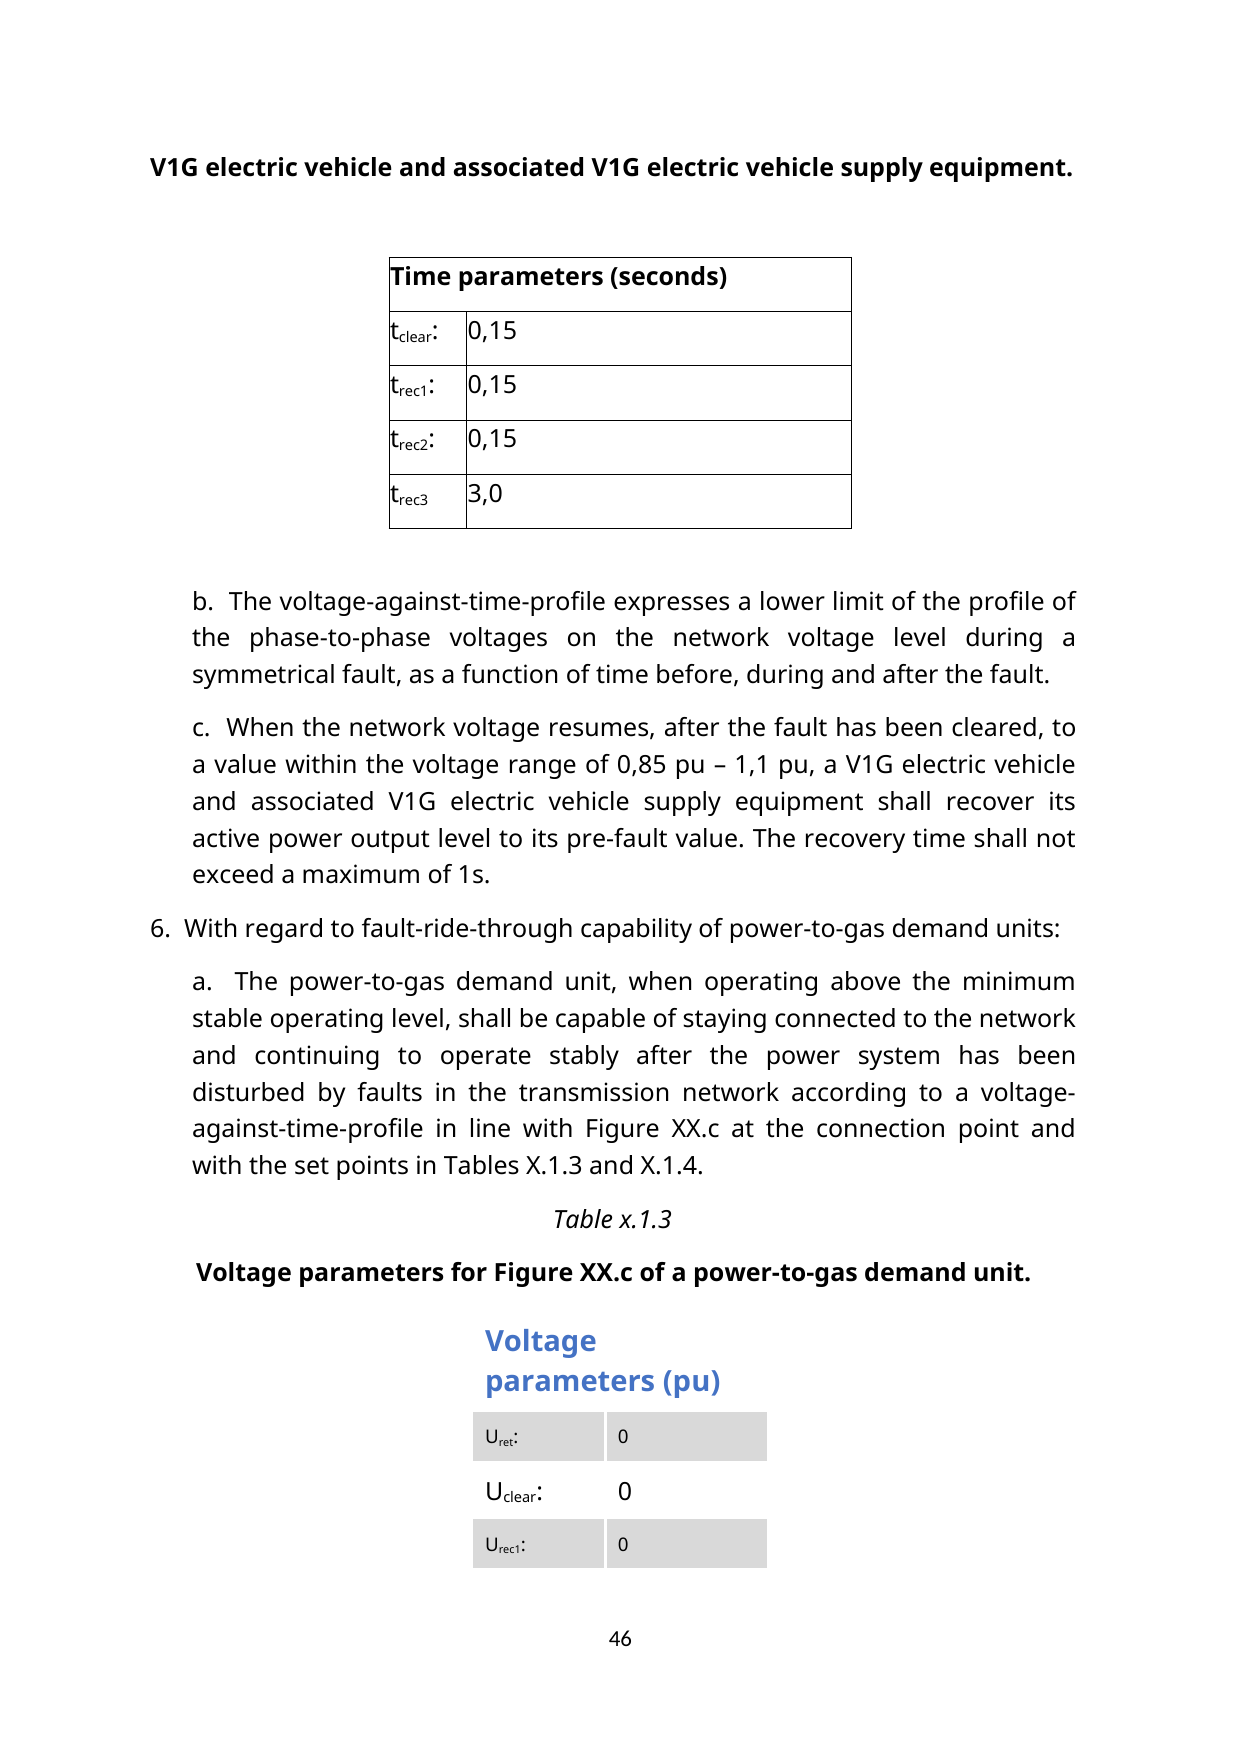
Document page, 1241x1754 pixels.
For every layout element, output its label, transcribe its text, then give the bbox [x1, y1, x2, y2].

text Voltage parameters for Figure XX.c of a power-to-gas demand unit. [150, 1255, 1077, 1289]
table_cell Urec1: [473, 1519, 604, 1568]
table_cell 0,15 [467, 421, 851, 474]
table_header Time parameters (seconds) [390, 258, 851, 311]
table_cell 0 [607, 1519, 767, 1568]
table_cell 3,0 [467, 475, 851, 528]
table_cell Uret: [473, 1412, 604, 1461]
table_cell trec2: [390, 421, 466, 474]
text c. When the network voltage resumes, after the fault has been cleared, to a value within the voltage range of 0,85 pu – 1,1 pu, a V1G electric vehicle and associated V1G electric vehicle supply equipment shall recover its active power output level to its pre-fault value. The recovery time shall not exceed a maximum of 1s. [192, 710, 1077, 891]
table_cell 0,15 [467, 312, 851, 365]
table_cell 0,15 [467, 366, 851, 420]
table_cell 0 [607, 1412, 767, 1461]
table_cell 0 [607, 1461, 767, 1519]
table_cell trec3 [390, 475, 466, 528]
table_cell tclear: [390, 312, 466, 365]
text b. The voltage-against-time-profile expresses a lower limit of the profile of the phase-to-phase voltages on the network voltage level during a symmetrical fault, as a function of time before, during and after the fault. [192, 583, 1077, 691]
text 6. With regard to fault-ride-through capability of power-to-gas demand units: [150, 911, 1077, 945]
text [150, 150, 1077, 184]
table_header Voltage parameters (pu) [473, 1308, 767, 1412]
text a. The power-to-gas demand unit, when operating above the minimum stable operating level, shall be capable of staying connected to the network and continuing to operate stably after the power system has been disturbed by faults in the transmission network according to a voltage-against-time-profile in line with Figure XX.c at the connection point and with the set points in Tables X.1.3 and X.1.4. [192, 964, 1077, 1182]
table_cell trec1: [390, 366, 466, 420]
table_cell Uclear: [473, 1461, 604, 1519]
text Table x.1.3 [150, 1201, 1077, 1235]
